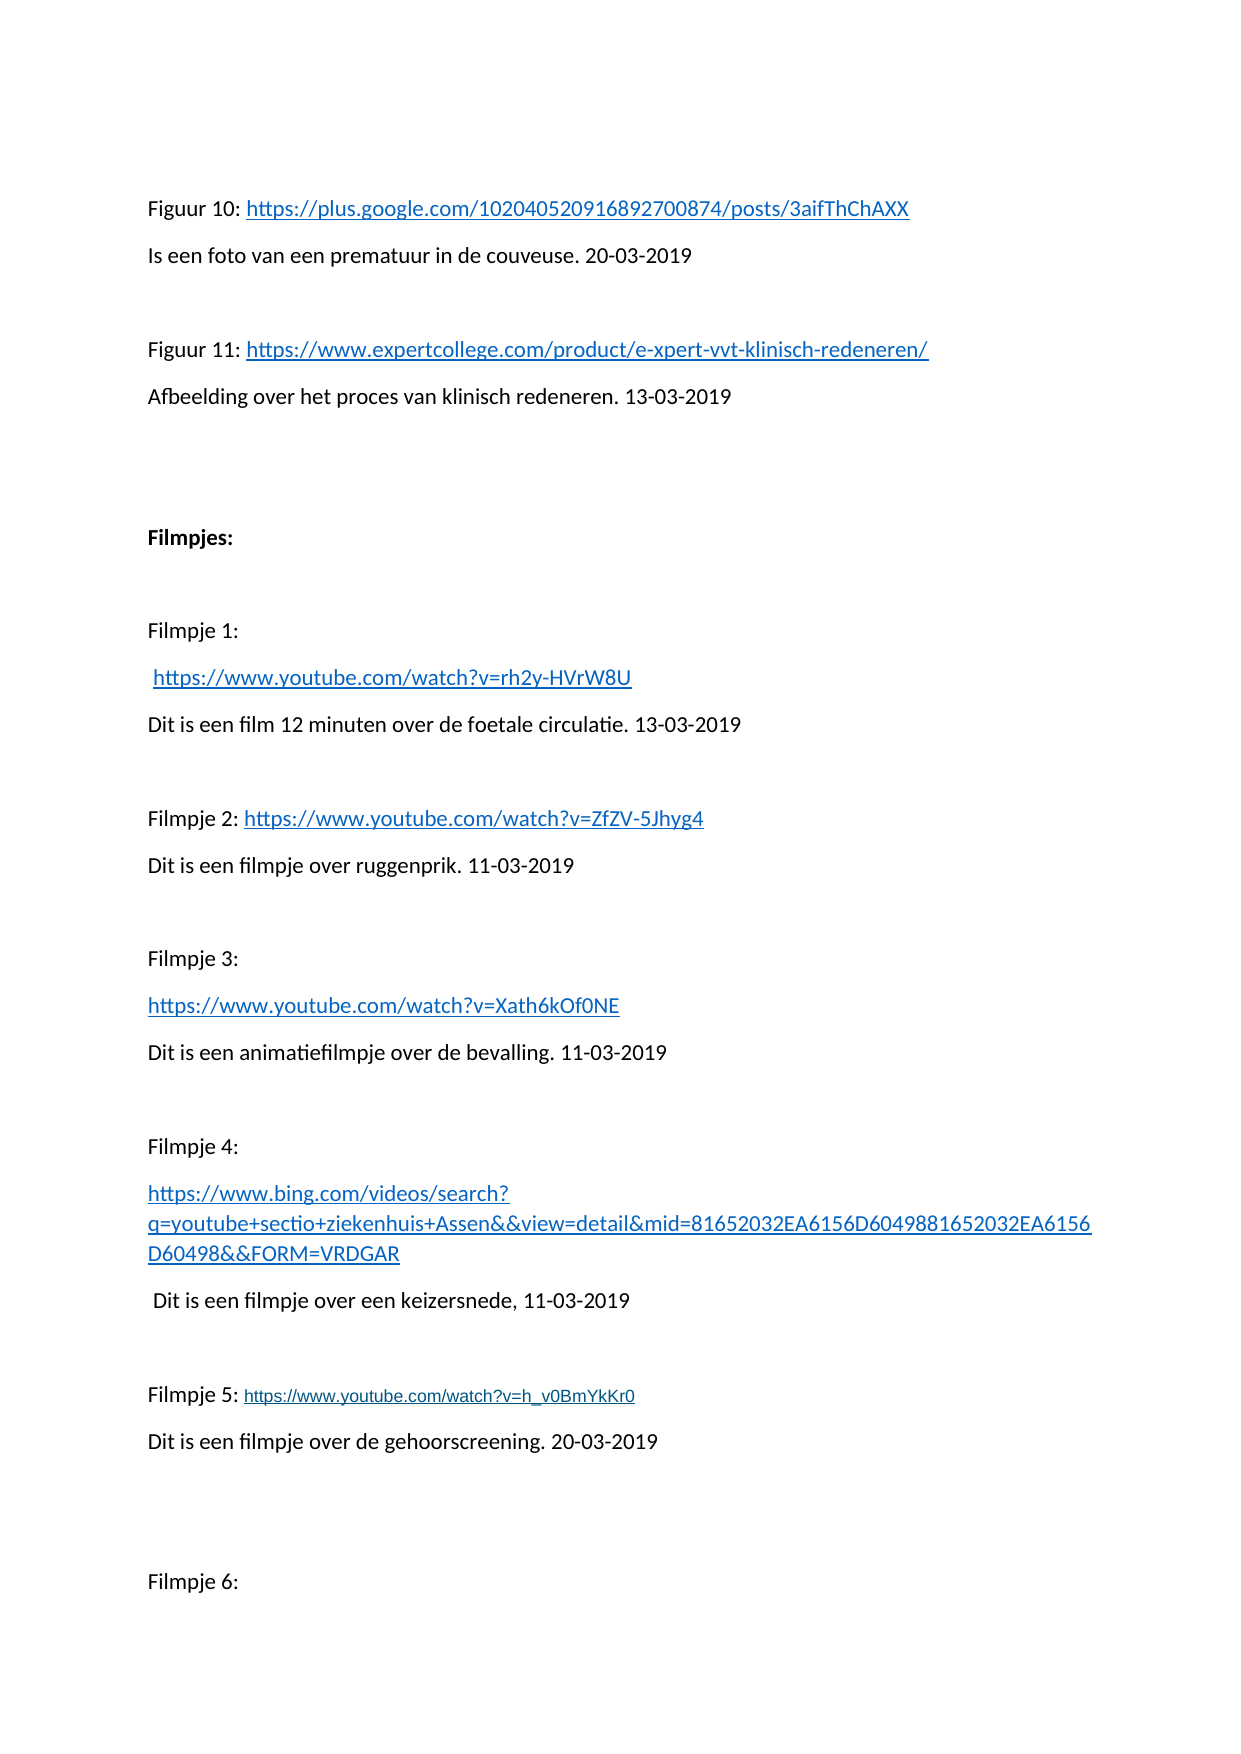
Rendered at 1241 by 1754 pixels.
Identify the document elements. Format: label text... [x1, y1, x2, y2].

text Filmpje 5: https://www.youtube.com/watch?v=h_v0BmYkKr0 [148, 1380, 1093, 1408]
text Filmpje 1: [148, 616, 1093, 644]
text Dit is een film 12 minuten over de foetale circulatie. 13-03-2019 [148, 710, 1093, 738]
text Figuur 10: https://plus.google.com/102040520916892700874/posts/3aifThChAXX [148, 194, 1093, 222]
text Dit is een animatiefilmpje over de bevalling. 11-03-2019 [148, 1038, 1093, 1066]
text Dit is een filmpje over een keizersnede, 11-03-2019 [148, 1286, 1093, 1314]
text https://www.youtube.com/watch?v=rh2y-HVrW8U [148, 663, 1093, 691]
text Filmpje 3: [148, 944, 1093, 972]
text Is een foto van een prematuur in de couveuse. 20-03-2019 [148, 241, 1093, 269]
text Dit is een filmpje over de gehoorscreening. 20-03-2019 [148, 1427, 1093, 1455]
text Figuur 11: https://www.expertcollege.com/product/e-xpert-vvt-klinisch-redeneren/ [148, 335, 1093, 363]
text https://www.youtube.com/watch?v=Xath6kOf0NE [148, 991, 1093, 1019]
text Dit is een filmpje over ruggenprik. 11-03-2019 [148, 851, 1093, 879]
text Afbeelding over het proces van klinisch redeneren. 13-03-2019 [148, 382, 1093, 410]
text https://www.bing.com/videos/search?q=youtube+sectio+ziekenhuis+Assen&&view=detail&mid=81652032EA6156D6049881652032EA6156D60498&&FORM=VRDGAR [148, 1179, 1093, 1267]
text Filmpje 6: [148, 1567, 1093, 1595]
text Filmpjes: [148, 523, 1093, 551]
text Filmpje 2: https://www.youtube.com/watch?v=ZfZV-5Jhyg4 [148, 804, 1093, 832]
text Filmpje 4: [148, 1132, 1093, 1160]
